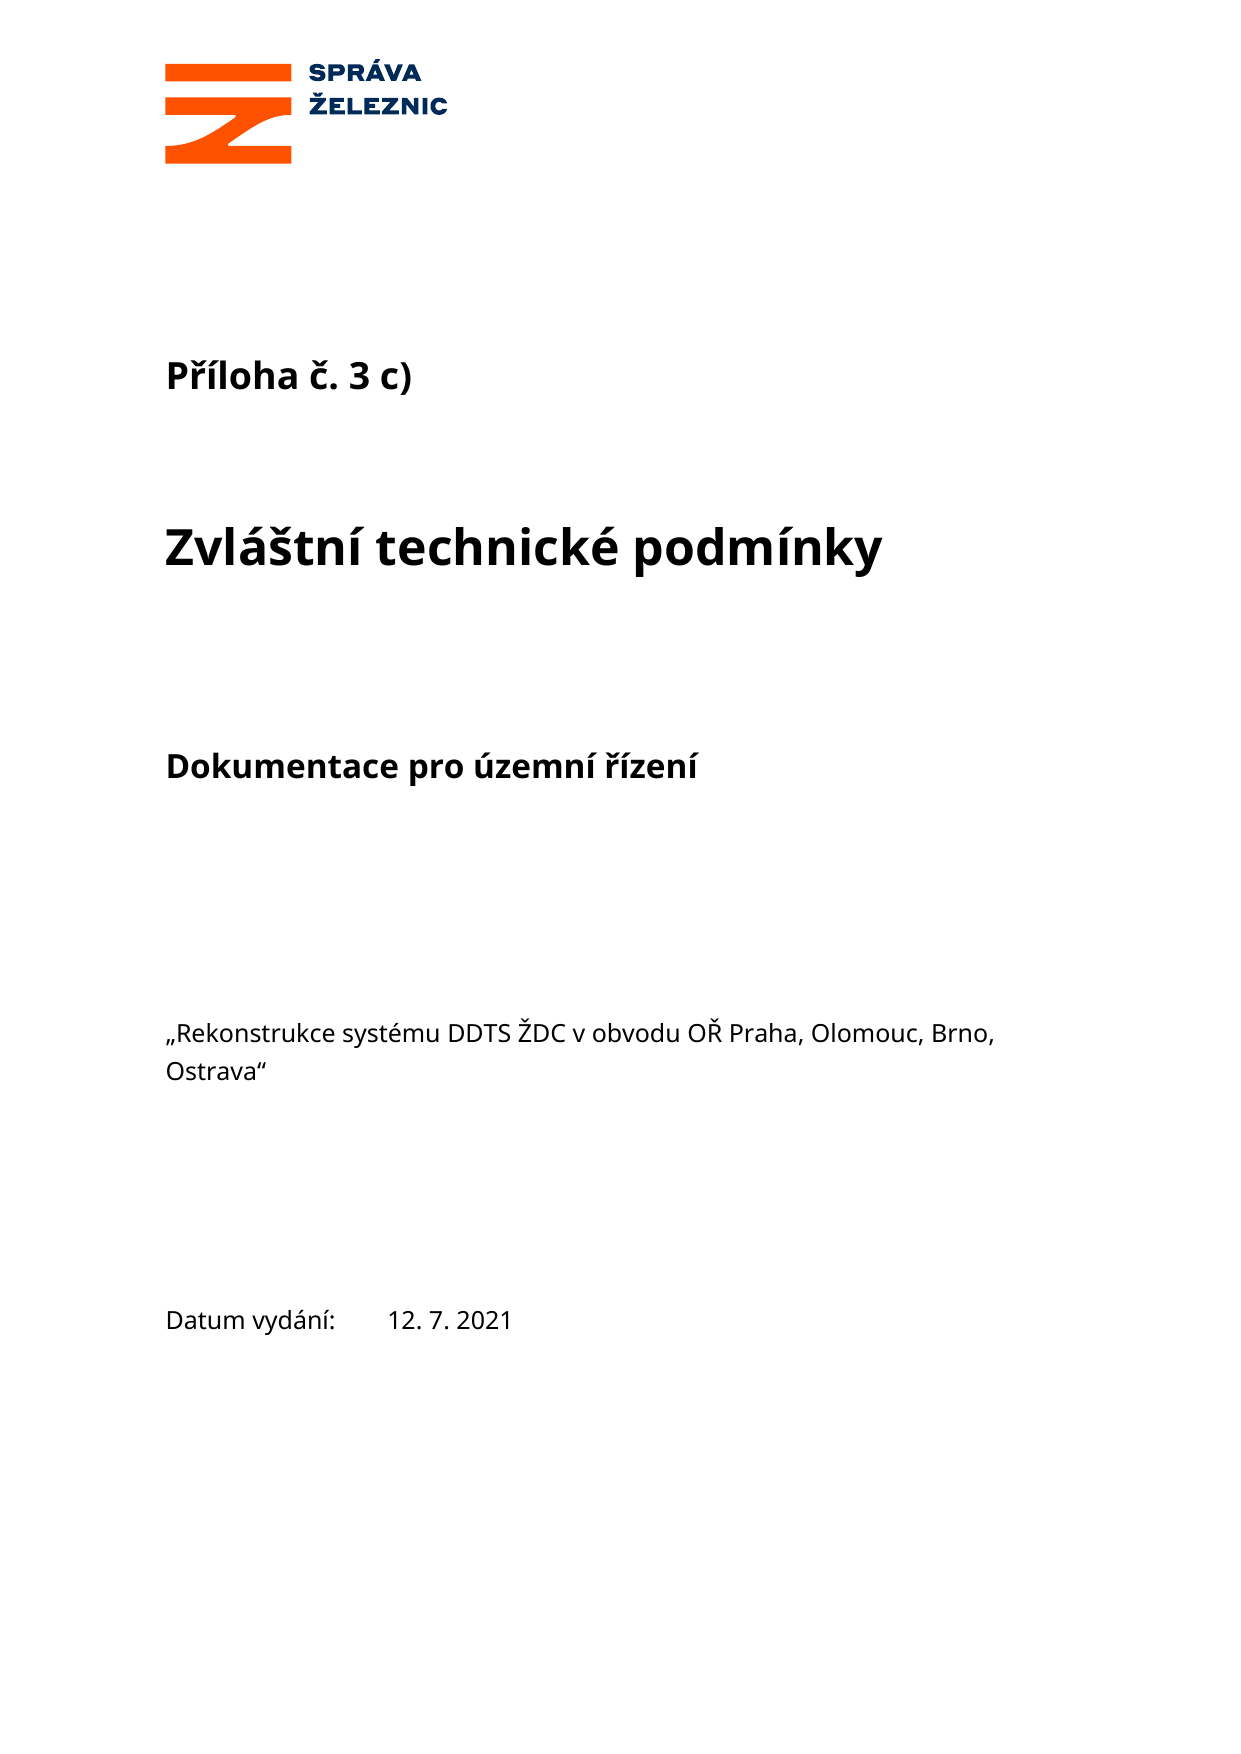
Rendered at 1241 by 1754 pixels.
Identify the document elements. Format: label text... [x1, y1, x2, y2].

text Příloha č. 3 c) [165, 349, 1075, 400]
text Datum vydání: 12. 7. 2021 [165, 1303, 1075, 1337]
text Zvláštní technické podmínky [165, 512, 1075, 580]
text Dokumentace pro územní řízení [165, 693, 1075, 825]
